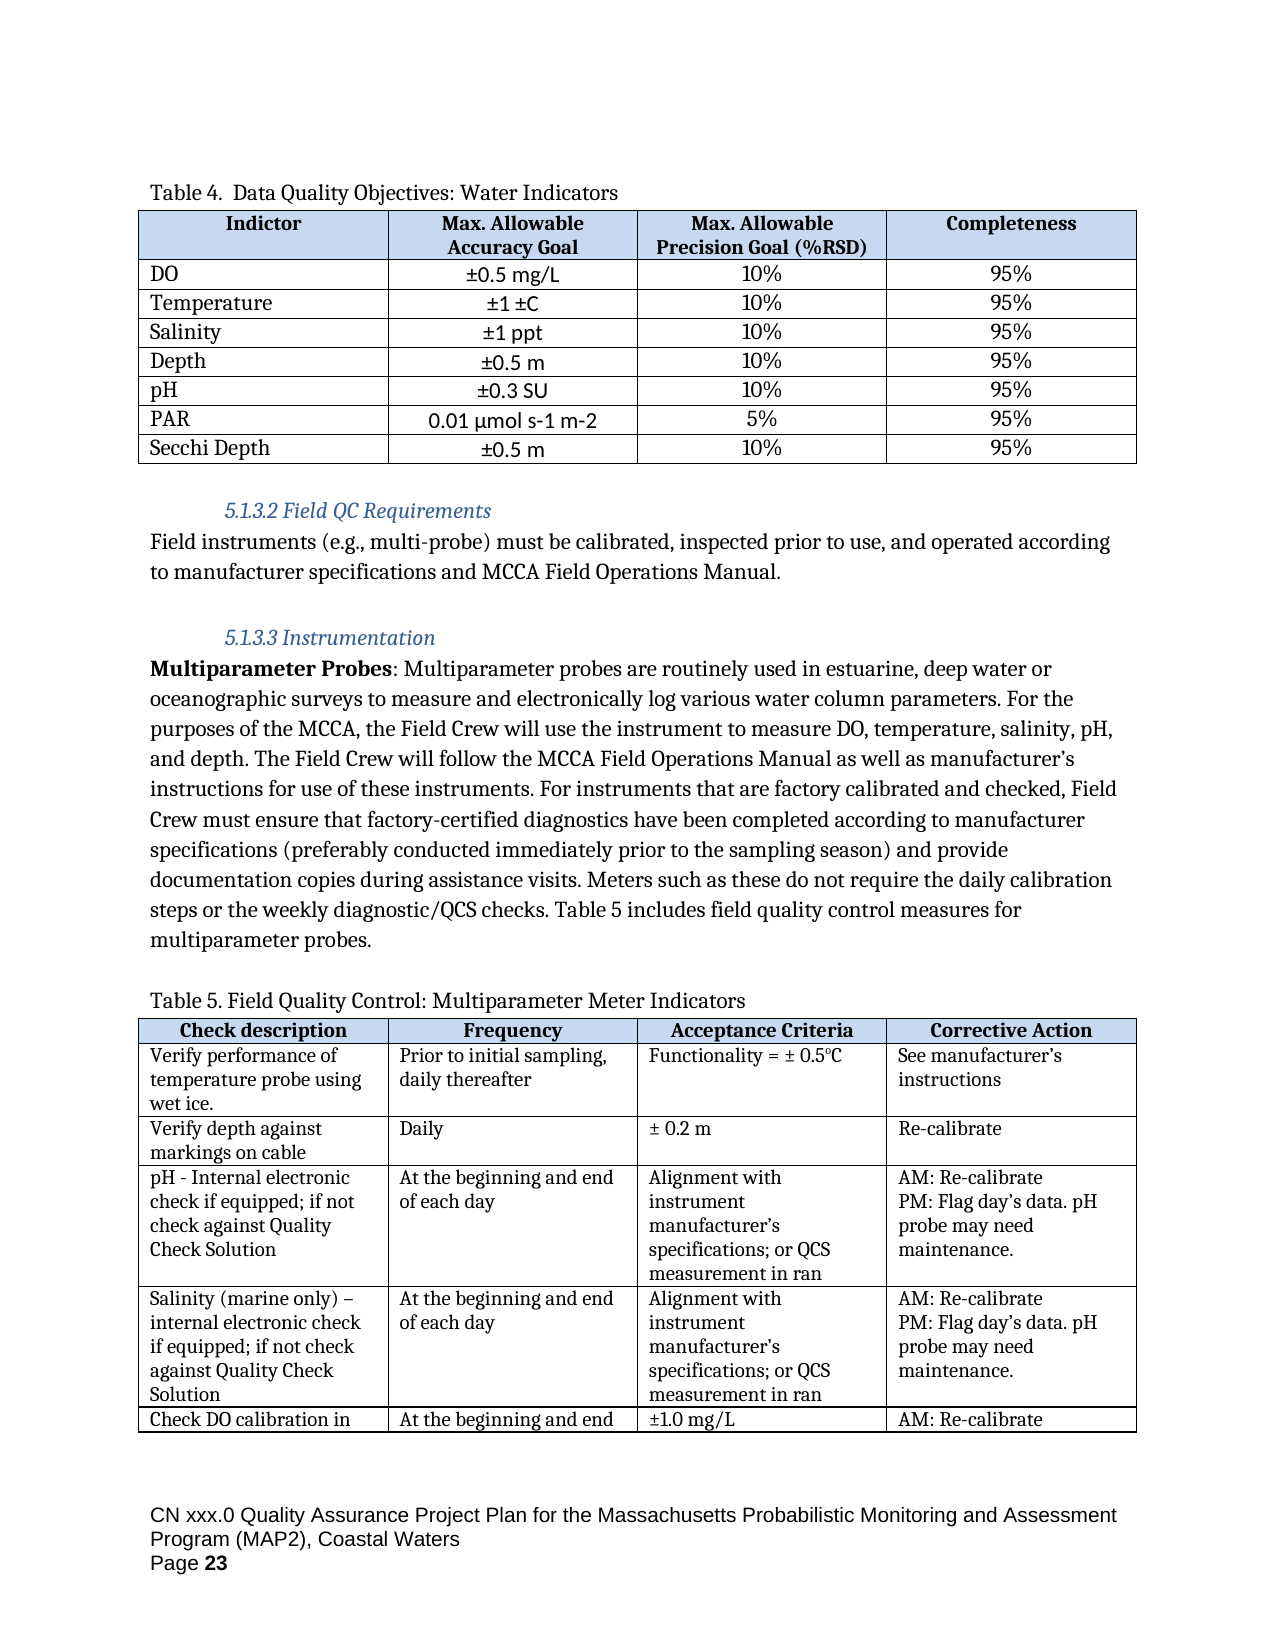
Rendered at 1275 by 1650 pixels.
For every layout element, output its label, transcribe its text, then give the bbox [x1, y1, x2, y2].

table_cell 95% [887, 290, 1136, 317]
table_cell Secchi Depth [139, 435, 388, 463]
table_cell Daily [389, 1117, 637, 1165]
table_cell 10% [638, 260, 886, 288]
table_header Check description [139, 1019, 388, 1043]
table_cell Prior to initial sampling, daily thereafter [389, 1044, 637, 1116]
table_header Max. Allowable Precision Goal (%RSD) [638, 211, 886, 259]
table_cell Re-calibrate [887, 1117, 1136, 1165]
table_cell PAR [139, 406, 388, 434]
table_cell Verify depth against markings on cable [139, 1117, 388, 1165]
table_cell ± 0.2 m [638, 1117, 886, 1165]
table_cell ±0.5 m [389, 348, 637, 376]
table_cell At the beginning and end of each day [389, 1287, 637, 1406]
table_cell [139, 1408, 388, 1431]
table_cell 10% [638, 435, 886, 463]
table_header Acceptance Criteria [638, 1019, 886, 1043]
table_cell pH - Internal electronic check if equipped; if not check against Quality Check Solution [139, 1166, 388, 1286]
table_header Completeness [887, 211, 1136, 259]
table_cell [389, 1408, 637, 1431]
table_cell 10% [638, 290, 886, 317]
table_cell ±0.5 m [389, 435, 637, 463]
table_cell 10% [638, 348, 886, 376]
table_header Indictor [139, 211, 388, 259]
table_cell Alignment with instrument manufacturer’s specifications; or QCS measurement in ran [638, 1287, 886, 1406]
table_cell Depth [139, 348, 388, 376]
table_header Max. Allowable Accuracy Goal [389, 211, 637, 259]
table_cell At the beginning and end of each day [389, 1166, 637, 1286]
table_cell See manufacturer’s instructions [887, 1044, 1136, 1116]
subtitle 5.1.3.2 Field QC Requirements [225, 498, 1125, 524]
table_cell 95% [887, 260, 1136, 288]
text Table 5. Field Quality Control: Multiparameter Meter Indicators [150, 988, 1125, 1014]
table_cell ±1 ±C [389, 290, 637, 317]
table_header Corrective Action [887, 1019, 1136, 1043]
table_cell ±1.0 mg/L [638, 1408, 886, 1431]
table_cell 0.01 µmol s-1 m-2 [389, 406, 637, 434]
table_cell AM: Re-calibrate PM: Flag day’s data. pH probe may need maintenance. [887, 1166, 1136, 1286]
table_cell 95% [887, 377, 1136, 405]
table_cell ±1 ppt [389, 319, 637, 347]
text Table 4. Data Quality Objectives: Water Indicators [150, 180, 1125, 207]
table_cell pH [139, 377, 388, 405]
table_cell 95% [887, 319, 1136, 347]
text Multiparameter Probes: Multiparameter probes are routinely used in estuarine, deep water or oceanographic surveys to measure and electronically log various water column parameters. For the purposes of the MCCA, the Field Crew will use the instrument to measure DO, temperature, salinity, pH, and depth. The Field Crew will follow the MCCA Field Operations Manual as well as manufacturer’s instructions for use of these instruments. For instruments that are factory calibrated and checked, Field Crew must ensure that factory-certified diagnostics have been completed according to manufacturer specifications (preferably conducted immediately prior to the sampling season) and provide documentation copies during assistance visits. Meters such as these do not require the daily calibration steps or the weekly diagnostic/QCS checks. Table 5 includes field quality control measures for multiparameter probes. [150, 655, 1125, 954]
table_cell Verify performance of temperature probe using wet ice. [139, 1044, 388, 1116]
table_cell DO [139, 260, 388, 288]
table_cell Salinity [139, 319, 388, 347]
text Field instruments (e.g., multi-probe) must be calibrated, inspected prior to use, and operated according to manufacturer specifications and MCCA Field Operations Manual. [150, 528, 1125, 585]
subtitle 5.1.3.3 Instrumentation [225, 625, 1125, 652]
table_cell 10% [638, 319, 886, 347]
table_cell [887, 1408, 1136, 1431]
table_cell 95% [887, 348, 1136, 376]
table_header Frequency [389, 1019, 637, 1043]
table_cell 5% [638, 406, 886, 434]
table_cell Functionality = ± 0.5oC [638, 1044, 886, 1116]
table_cell AM: Re-calibrate PM: Flag day’s data. pH probe may need maintenance. [887, 1287, 1136, 1406]
table_cell Salinity (marine only) – internal electronic check if equipped; if not check against Quality Check Solution [139, 1287, 388, 1406]
table_cell 95% [887, 406, 1136, 434]
table_cell 10% [638, 377, 886, 405]
table_cell 95% [887, 435, 1136, 463]
table_cell Temperature [139, 290, 388, 317]
table_cell ±0.5 mg/L [389, 260, 637, 288]
table_cell Alignment with instrument manufacturer’s specifications; or QCS measurement in ran [638, 1166, 886, 1286]
table_cell ±0.3 SU [389, 377, 637, 405]
